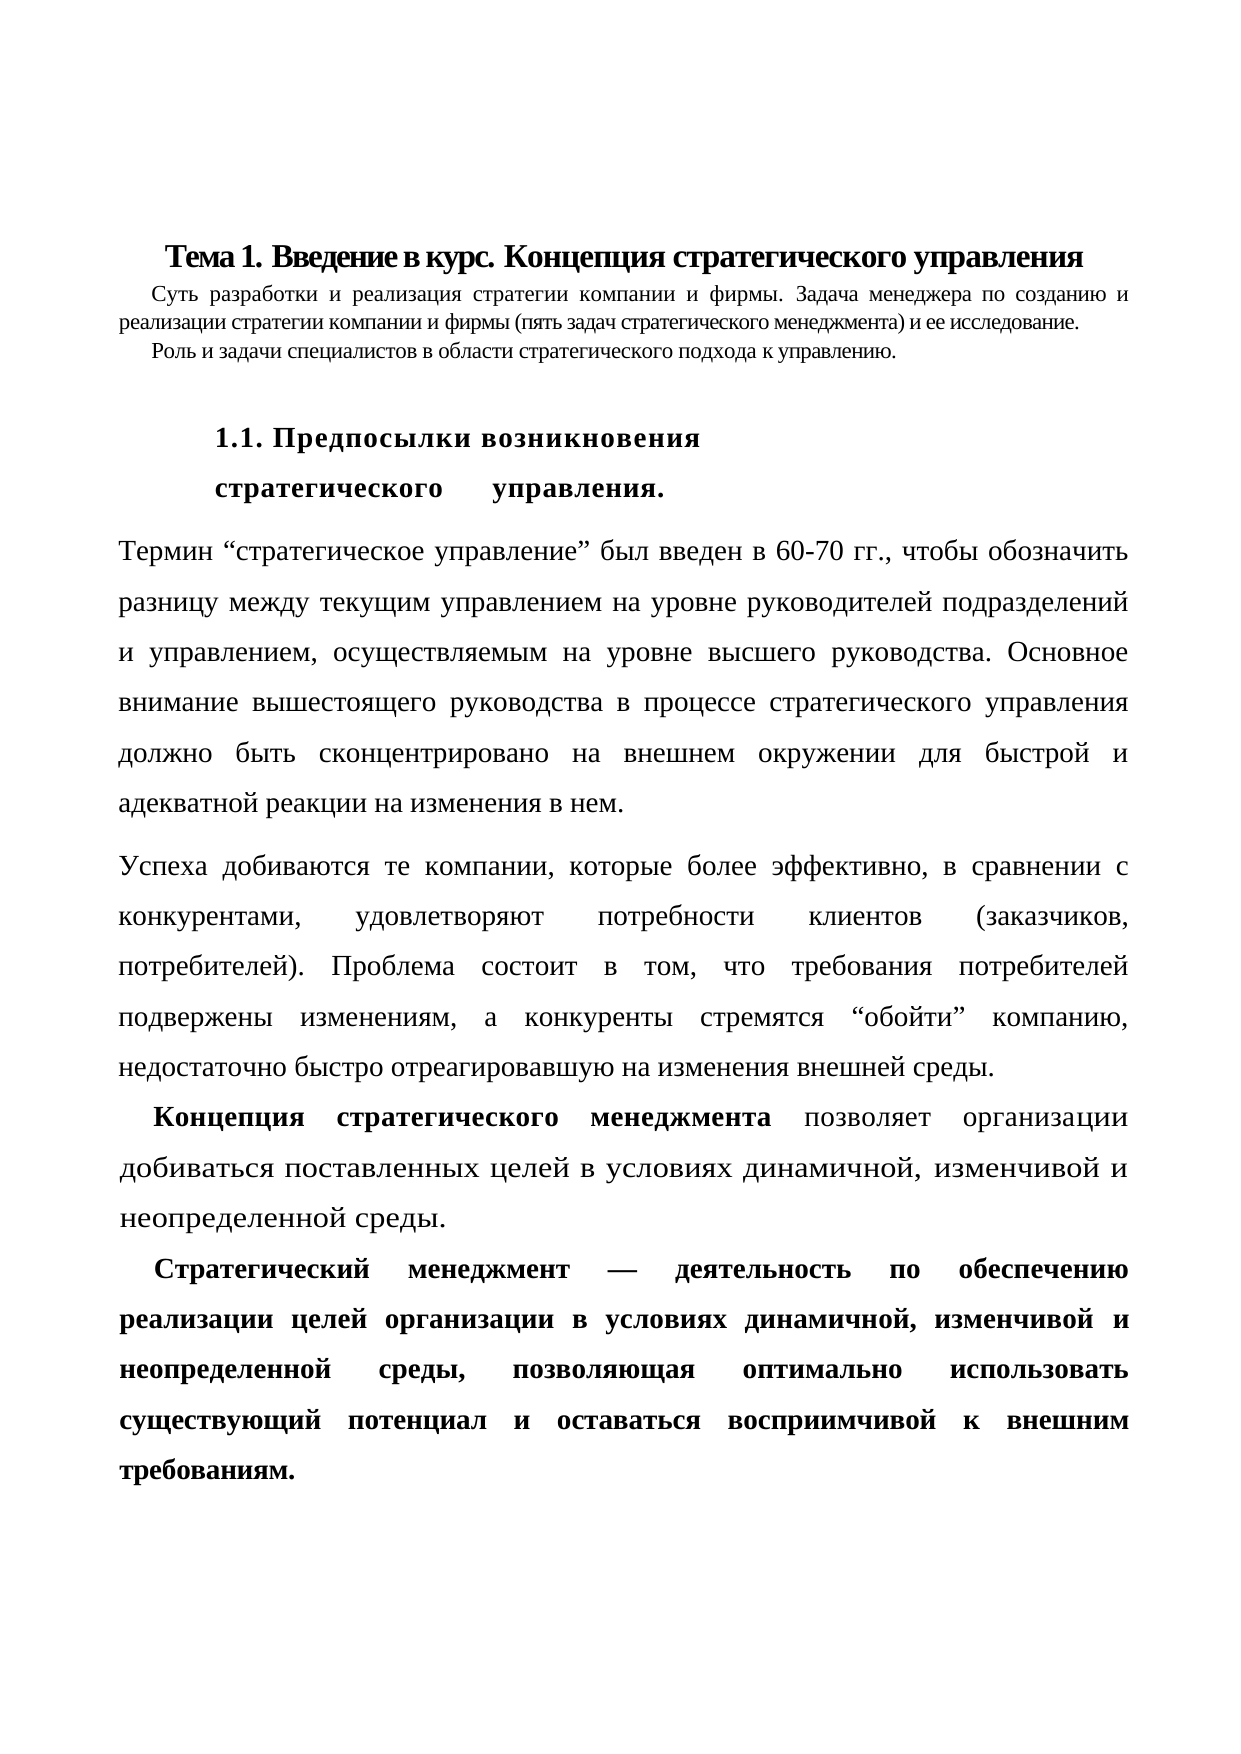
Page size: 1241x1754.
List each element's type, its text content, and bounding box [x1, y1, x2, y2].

text Роль и задачи специалистов в области стратегического подхода к управлению. [119, 335, 1129, 365]
text Концепция стратегического менеджмента позволяет организации добиваться поставленных целей в условиях динамичной, изменчивой и неопределенной среды. [119, 1099, 1128, 1233]
text Суть разработки и реализация стратегии компании и фирмы. Задача менеджера по созданию и реализации стратегии компании и фирмы (пять задач стратегического менеджмента) и ее исследование. [119, 279, 1129, 335]
text Тема 1. Введение в курс. Концепция стратегического управления [120, 236, 1129, 275]
text Термин “стратегическое управление” был введен в 60-70 гг., чтобы обозначить разницу между текущим управлением на уровне руководителей подразделений и управлением, осуществляемым на уровне высшего руководства. Основное внимание вышестоящего руководства в процессе стратегического управления должно быть сконцентрировано на внешнем окружении для быстрой и адекватной реакции на изменения в нем. [118, 533, 1129, 818]
text Успеха добиваются те компании, которые более эффективно, в сравнении с конкурентами, удовлетворяют потребности клиентов (заказчиков, потребителей). Проблема состоит в том, что требования потребителей подвержены изменениям, а конкуренты стремятся “обойти” компанию, недостаточно быстро отреагировавшую на изменения внешней среды. [118, 848, 1129, 1083]
text 1.1. Предпосылки возникновения стратегического управления. [214, 420, 919, 504]
text Стратегический менеджмент — деятельность по обеспечению реализации целей организации в условиях динамичной, изменчивой и неопределенной среды, позволяющая оптимально использовать существующий потенциал и оставаться восприимчивой к внешним требованиям. [119, 1251, 1129, 1486]
